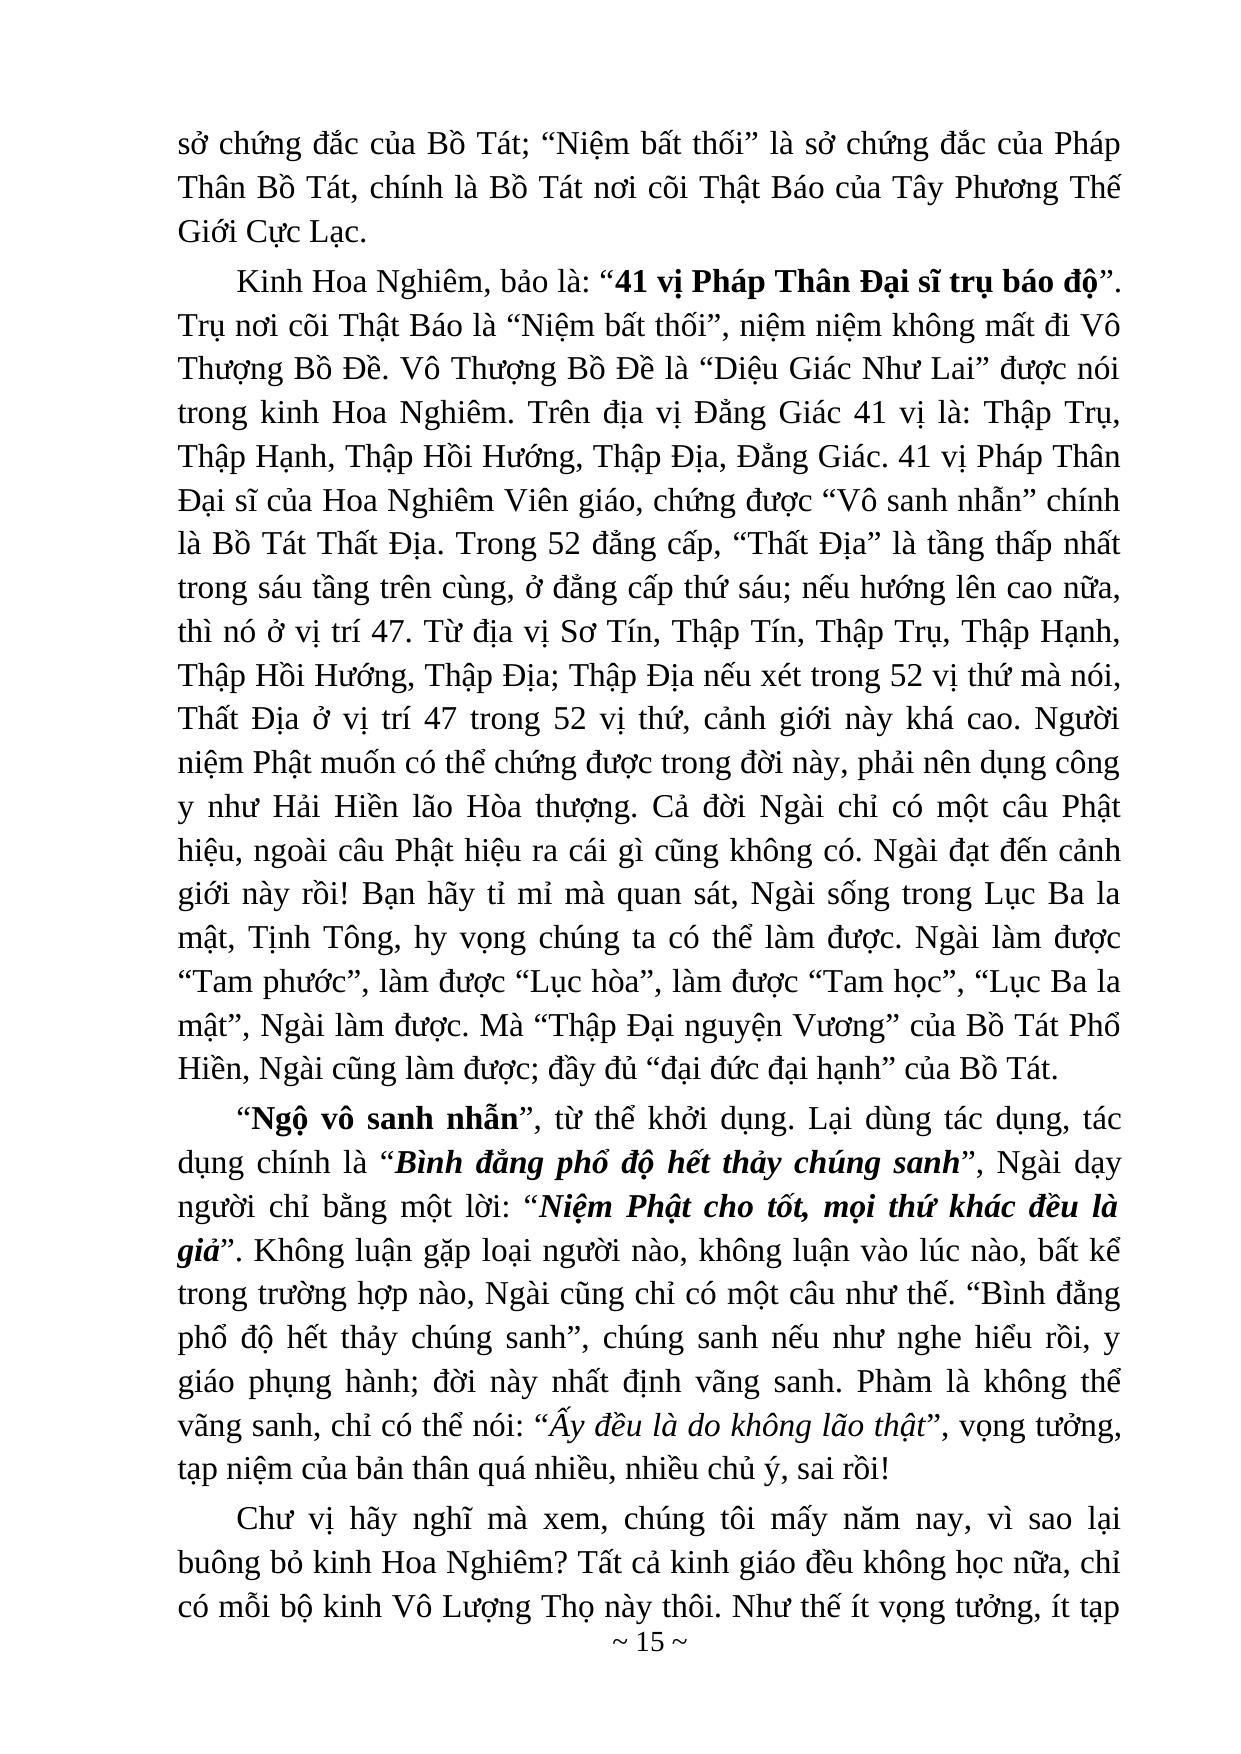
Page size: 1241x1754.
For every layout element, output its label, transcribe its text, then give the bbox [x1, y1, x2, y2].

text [177, 118, 1122, 249]
text Kinh Hoa Nghiêm, bảo là: “41 vị Pháp Thân Đại sĩ trụ báo độ”. Trụ nơi cõi Thật Báo là “Niệm bất thối”, niệm niệm không mất đi Vô Thượng Bồ Đề. Vô Thượng Bồ Đề là “Diệu Giác Như Lai” được nói trong kinh Hoa Nghiêm. Trên địa vị Đẳng Giác 41 vị là: Thập Trụ, Thập Hạnh, Thập Hồi Hướng, Thập Địa, Đẳng Giác. 41 vị Pháp Thân Đại sĩ của Hoa Nghiêm Viên giáo, chứng được “Vô sanh nhẫn” chính là Bồ Tát Thất Địa. Trong 52 đẳng cấp, “Thất Địa” là tầng thấp nhất trong sáu tầng trên cùng, ở đẳng cấp thứ sáu; nếu hướng lên cao nữa, thì nó ở vị trí 47. Từ địa vị Sơ Tín, Thập Tín, Thập Trụ, Thập Hạnh, Thập Hồi Hướng, Thập Địa; Thập Địa nếu xét trong 52 vị thứ mà nói, Thất Địa ở vị trí 47 trong 52 vị thứ, cảnh giới này khá cao. Người niệm Phật muốn có thể chứng được trong đời này, phải nên dụng công y như Hải Hiền lão Hòa thượng. Cả đời Ngài chỉ có một câu Phật hiệu, ngoài câu Phật hiệu ra cái gì cũng không có. Ngài đạt đến cảnh giới này rồi! Bạn hãy tỉ mỉ mà quan sát, Ngài sống trong Lục Ba la mật, Tịnh Tông, hy vọng chúng ta có thể làm được. Ngài làm được “Tam phước”, làm được “Lục hòa”, làm được “Tam học”, “Lục Ba la mật”, Ngài làm được. Mà “Thập Đại nguyện Vương” của Bồ Tát Phổ Hiền, Ngài cũng làm được; đầy đủ “đại đức đại hạnh” của Bồ Tát. [177, 256, 1122, 1087]
text “Ngộ vô sanh nhẫn”, từ thể khởi dụng. Lại dùng tác dụng, tác dụng chính là “Bình đẳng phổ độ hết thảy chúng sanh”, Ngài dạy người chỉ bằng một lời: “Niệm Phật cho tốt, mọi thứ khác đều là giả”. Không luận gặp loại người nào, không luận vào lúc nào, bất kể trong trường hợp nào, Ngài cũng chỉ có một câu như thế. “Bình đẳng phổ độ hết thảy chúng sanh”, chúng sanh nếu như nghe hiểu rồi, y giáo phụng hành; đời này nhất định vãng sanh. Phàm là không thể vãng sanh, chỉ có thể nói: “Ấy đều là do không lão thật”, vọng tưởng, tạp niệm của bản thân quá nhiều, nhiều chủ ý, sai rồi! [177, 1093, 1122, 1487]
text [177, 1493, 1122, 1624]
